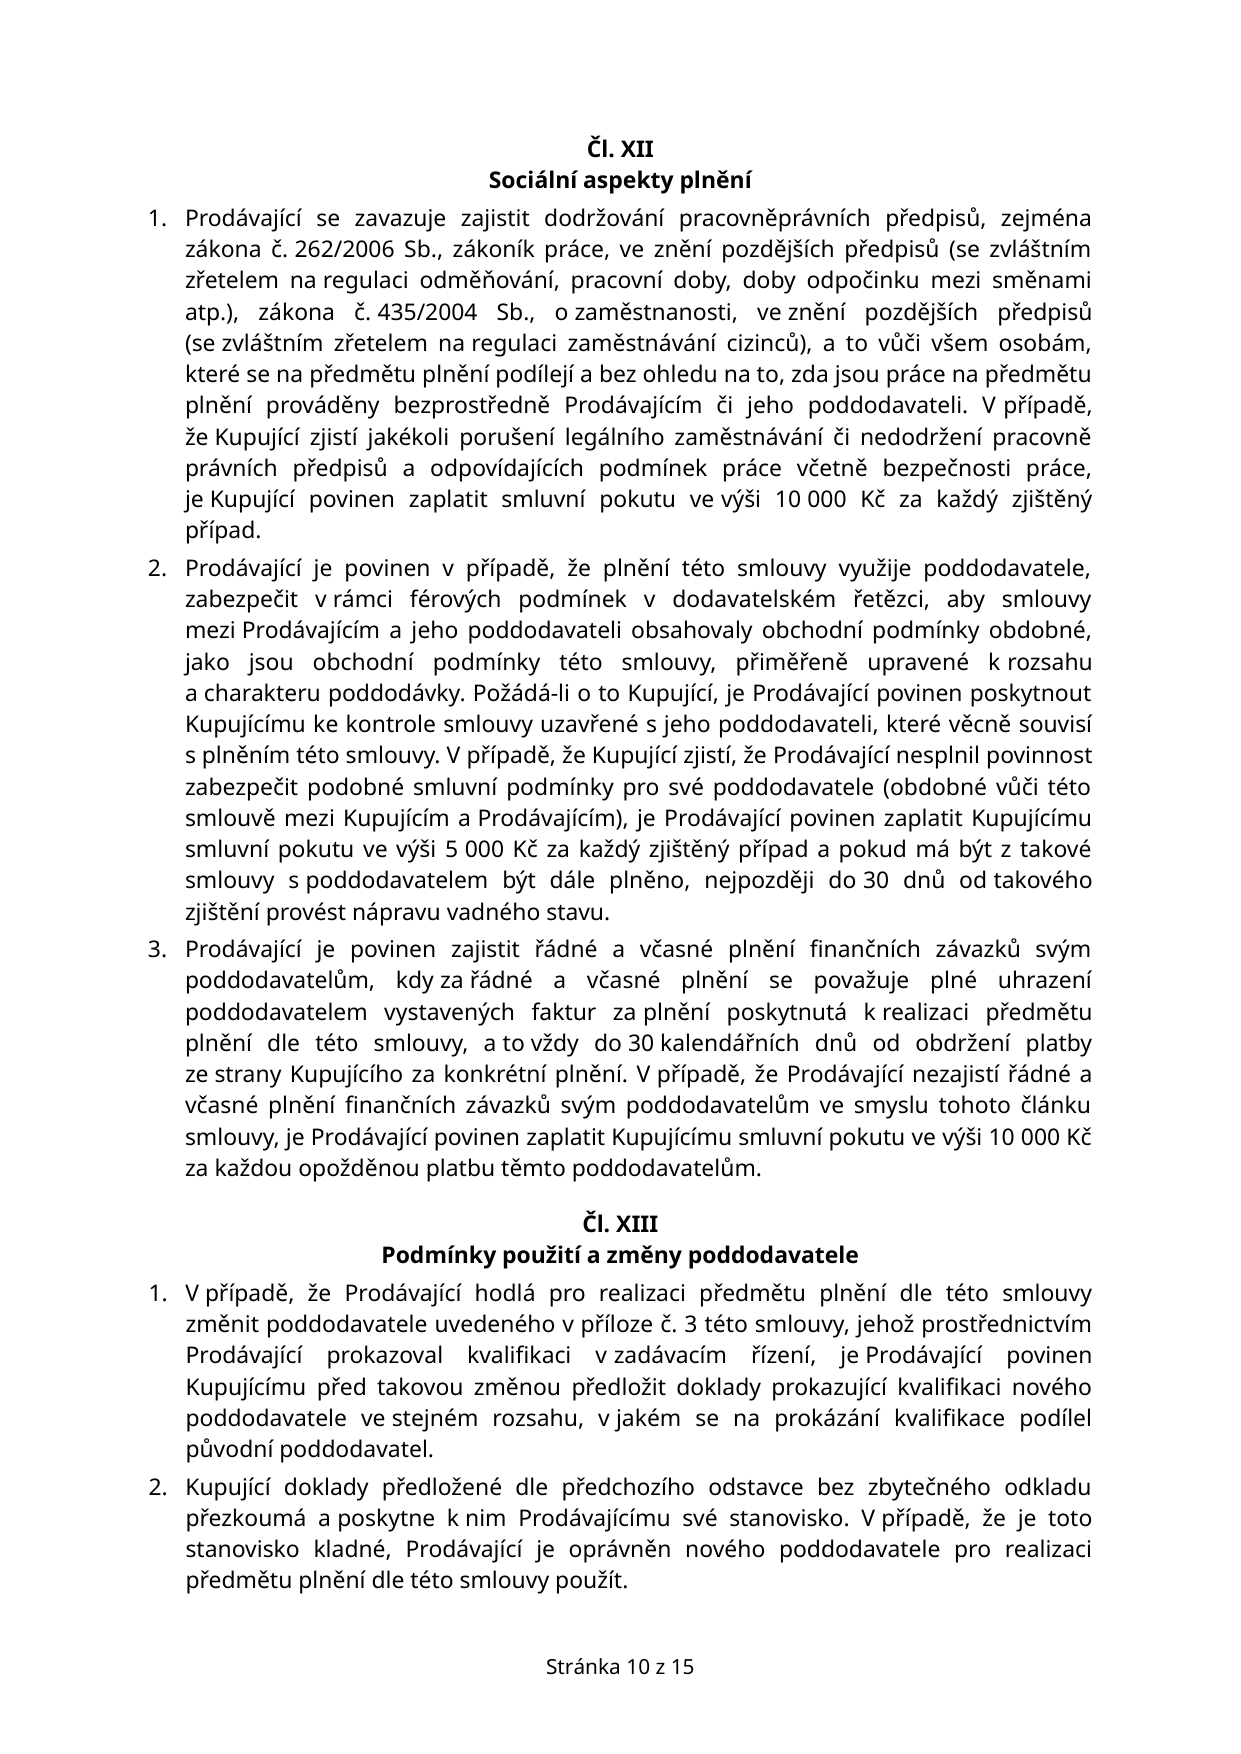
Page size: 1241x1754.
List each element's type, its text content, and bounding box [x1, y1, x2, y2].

subtitle V případě, že Prodávající hodlá pro realizaci předmětu plnění dle této smlouvy změnit poddodavatele uvedeného v příloze č. 3 této smlouvy, jehož prostřednictvím Prodávající prokazoval kvalifikaci v zadávacím řízení, je Prodávající povinen Kupujícímu před takovou změnou předložit doklady prokazující kvalifikaci nového poddodavatele ve stejném rozsahu, v jakém se na prokázání kvalifikace podílel původní poddodavatel. [148, 1277, 1093, 1464]
subtitle Sociální aspekty plnění [148, 164, 1093, 195]
subtitle Prodávající se zavazuje zajistit dodržování pracovněprávních předpisů, zejména zákona č. 262/2006 Sb., zákoník práce, ve znění pozdějších předpisů (se zvláštním zřetelem na regulaci odměňování, pracovní doby, doby odpočinku mezi směnami atp.), zákona č. 435/2004 Sb., o zaměstnanosti, ve znění pozdějších předpisů (se zvláštním zřetelem na regulaci zaměstnávání cizinců), a to vůči všem osobám, které se na předmětu plnění podílejí a bez ohledu na to, zda jsou práce na předmětu plnění prováděny bezprostředně Prodávajícím či jeho poddodavateli. V případě, že Kupující zjistí jakékoli porušení legálního zaměstnávání či nedodržení pracovně právních předpisů a odpovídajících podmínek práce včetně bezpečnosti práce, je Kupující povinen zaplatit smluvní pokutu ve výši 10 000 Kč za každý zjištěný případ. [148, 202, 1093, 545]
subtitle Čl. XIII [148, 1208, 1093, 1239]
subtitle Podmínky použití a změny poddodavatele [148, 1239, 1093, 1270]
subtitle Prodávající je povinen zajistit řádné a včasné plnění finančních závazků svým poddodavatelům, kdy za řádné a včasné plnění se považuje plné uhrazení poddodavatelem vystavených faktur za plnění poskytnutá k realizaci předmětu plnění dle této smlouvy, a to vždy do 30 kalendářních dnů od obdržení platby ze strany Kupujícího za konkrétní plnění. V případě, že Prodávající nezajistí řádné a včasné plnění finančních závazků svým poddodavatelům ve smyslu tohoto článku smlouvy, je Prodávající povinen zaplatit Kupujícímu smluvní pokutu ve výši 10 000 Kč za každou opožděnou platbu těmto poddodavatelům. [148, 933, 1093, 1183]
subtitle Kupující doklady předložené dle předchozího odstavce bez zbytečného odkladu přezkoumá a poskytne k nim Prodávajícímu své stanovisko. V případě, že je toto stanovisko kladné, Prodávající je oprávněn nového poddodavatele pro realizaci předmětu plnění dle této smlouvy použít. [148, 1470, 1093, 1595]
subtitle Čl. XII [148, 133, 1093, 164]
subtitle Prodávající je povinen v případě, že plnění této smlouvy využije poddodavatele, zabezpečit v rámci férových podmínek v dodavatelském řetězci, aby smlouvy mezi Prodávajícím a jeho poddodavateli obsahovaly obchodní podmínky obdobné, jako jsou obchodní podmínky této smlouvy, přiměřeně upravené k rozsahu a charakteru poddodávky. Požádá-li o to Kupující, je Prodávající povinen poskytnout Kupujícímu ke kontrole smlouvy uzavřené s jeho poddodavateli, které věcně souvisí s plněním této smlouvy. V případě, že Kupující zjistí, že Prodávající nesplnil povinnost zabezpečit podobné smluvní podmínky pro své poddodavatele (obdobné vůči této smlouvě mezi Kupujícím a Prodávajícím), je Prodávající povinen zaplatit Kupujícímu smluvní pokutu ve výši 5 000 Kč za každý zjištěný případ a pokud má být z takové smlouvy s poddodavatelem být dále plněno, nejpozději do 30 dnů od takového zjištění provést nápravu vadného stavu. [148, 552, 1093, 927]
